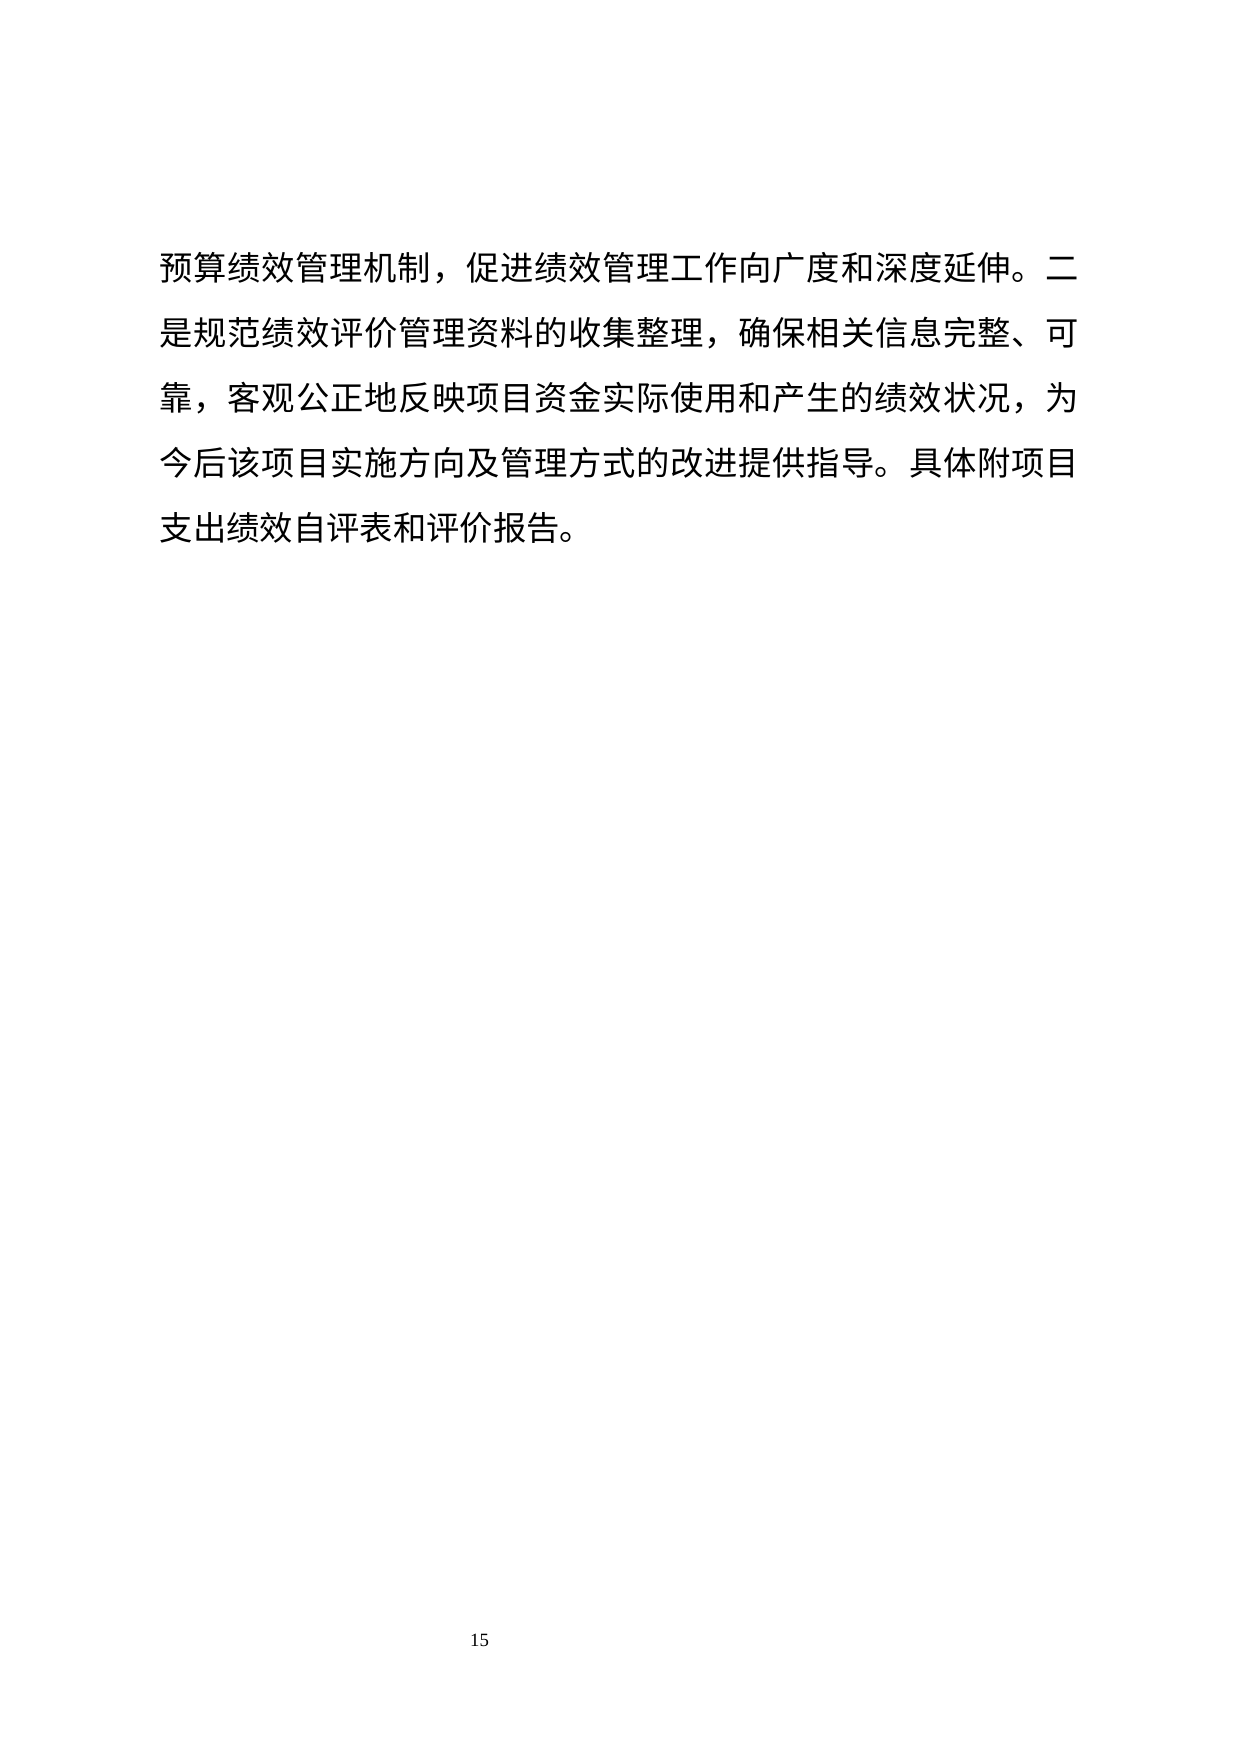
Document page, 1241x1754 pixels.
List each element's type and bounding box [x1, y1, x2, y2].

text [159, 233, 1081, 558]
